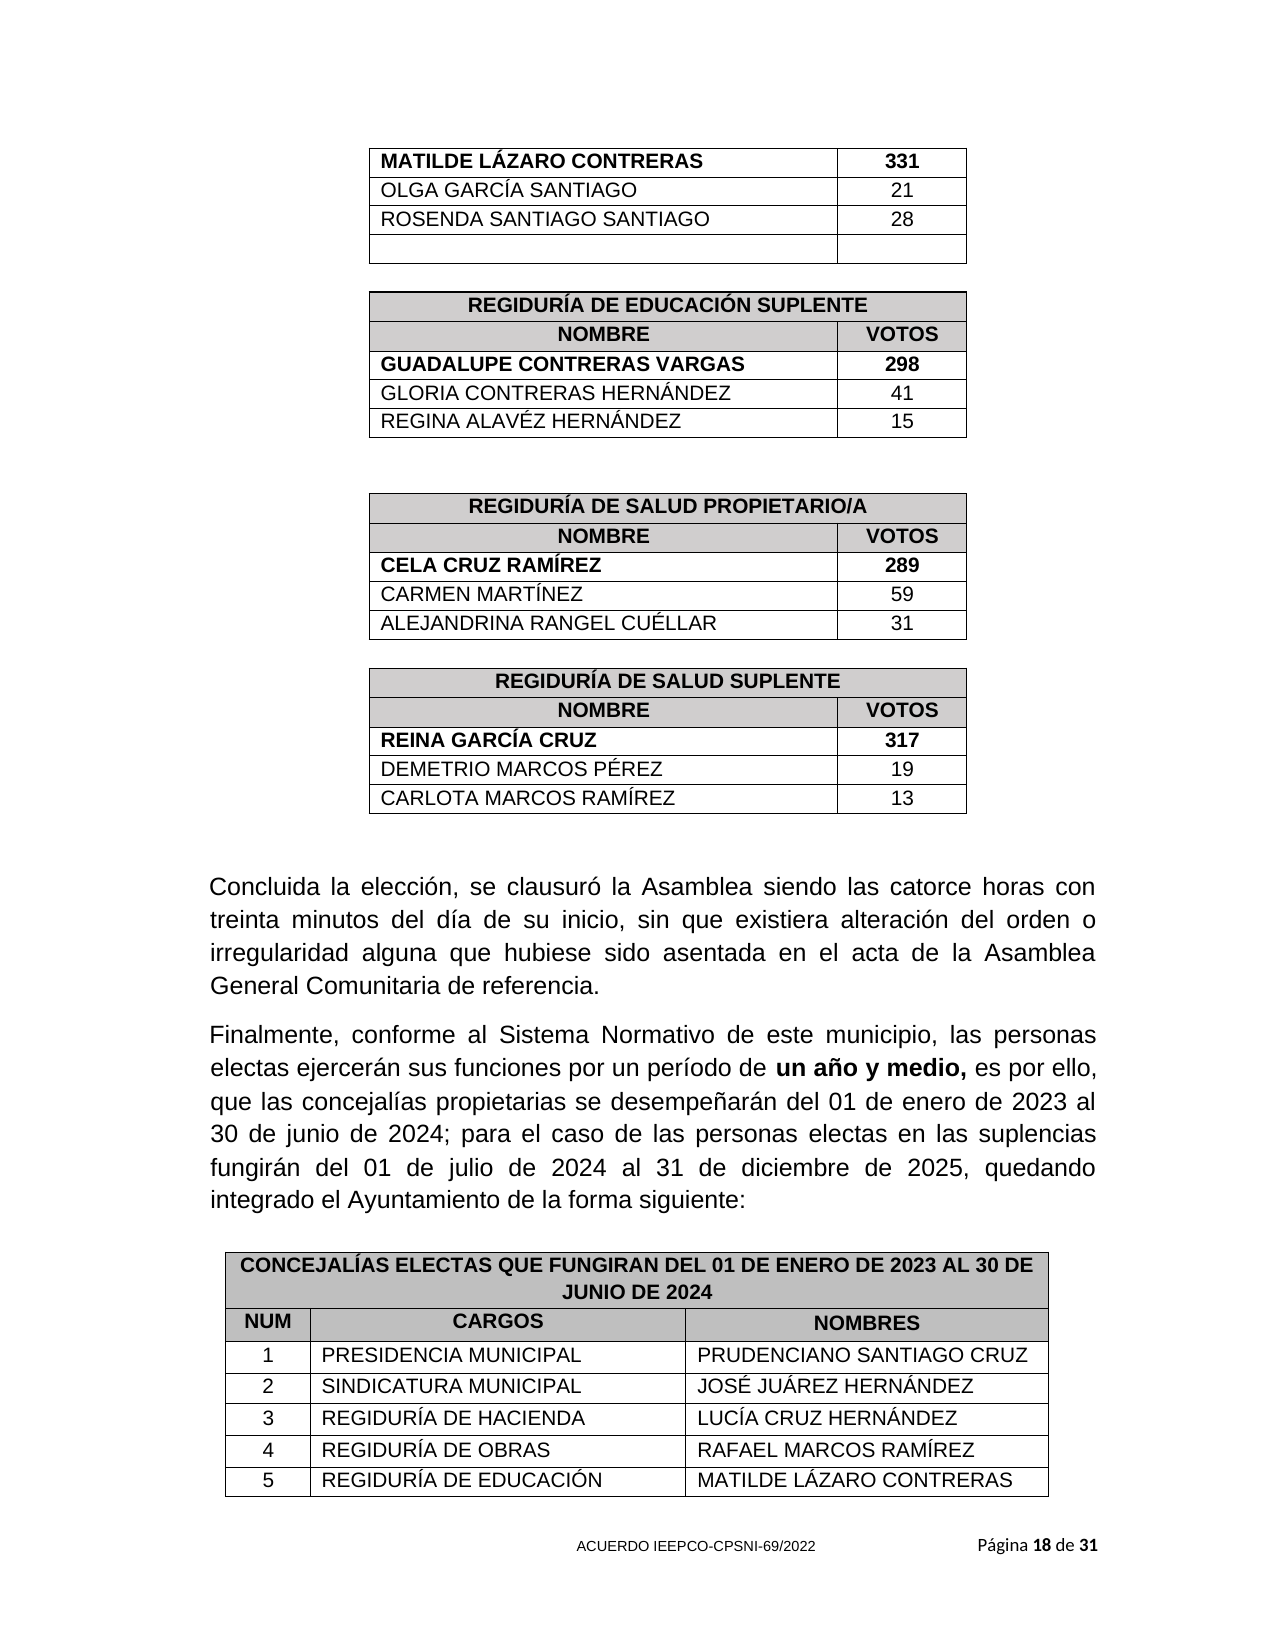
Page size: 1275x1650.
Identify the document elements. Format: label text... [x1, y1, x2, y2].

table_cell 298 [838, 352, 966, 379]
table_cell NUM [226, 1309, 310, 1341]
table_cell [838, 235, 966, 263]
table_cell PRESIDENCIA MUNICIPAL [311, 1342, 685, 1372]
table_cell REGINA ALAVÉZ HERNÁNDEZ [370, 409, 837, 437]
table_cell REGIDURÍA DE OBRAS [311, 1436, 685, 1467]
table_cell MATILDE LÁZARO CONTRERAS [370, 149, 837, 177]
table_cell VOTOS [838, 698, 966, 727]
table_cell ROSENDA SANTIAGO SANTIAGO [370, 206, 837, 234]
table_cell SINDICATURA MUNICIPAL [311, 1374, 685, 1402]
table_cell CARLOTA MARCOS RAMÍREZ [370, 785, 837, 813]
table_cell REGIDURÍA DE EDUCACIÓN [311, 1468, 685, 1496]
table_cell VOTOS [838, 524, 966, 552]
table_cell LUCÍA CRUZ HERNÁNDEZ [686, 1404, 1048, 1435]
table_cell 2 [226, 1374, 310, 1402]
text Finalmente, conforme al Sistema Normativo de este municipio, las personas electas ejercerán sus funciones por un período de un año y medio, es por ello, que las concejalías propietarias se desempeñarán del 01 de enero de 2023 al 30 de junio de 2024; para el caso de las personas electas en las suplencias fungirán del 01 de julio de 2024 al 31 de diciembre de 2025, quedando integrado el Ayuntamiento de la forma siguiente: [209, 1020, 1098, 1214]
table_cell MATILDE LÁZARO CONTRERAS [686, 1468, 1048, 1496]
table_cell 15 [838, 409, 966, 437]
table_header REGIDURÍA DE SALUD PROPIETARIO/A [370, 494, 966, 523]
table_cell 31 [838, 611, 966, 639]
table_cell 289 [838, 553, 966, 581]
table_cell 331 [838, 149, 966, 177]
table_cell NOMBRE [370, 322, 837, 351]
table_cell 5 [226, 1468, 310, 1496]
table_cell 59 [838, 582, 966, 610]
table_header CONCEJALÍAS ELECTAS QUE FUNGIRAN DEL 01 DE ENERO DE 2023 AL 30 DE JUNIO DE 2024 [226, 1253, 1048, 1308]
table_cell RAFAEL MARCOS RAMÍREZ [686, 1436, 1048, 1467]
table_cell ALEJANDRINA RANGEL CUÉLLAR [370, 611, 837, 639]
table_cell REGIDURÍA DE HACIENDA [311, 1404, 685, 1435]
text Concluida la elección, se clausuró la Asamblea siendo las catorce horas con treinta minutos del día de su inicio, sin que existiera alteración del orden o irregularidad alguna que hubiese sido asentada en el acta de la Asamblea General Comunitaria de referencia. [209, 872, 1098, 1000]
table_cell 13 [838, 785, 966, 813]
table_header REGIDURÍA DE EDUCACIÓN SUPLENTE [370, 293, 966, 321]
table_cell 19 [838, 756, 966, 784]
table_cell PRUDENCIANO SANTIAGO CRUZ [686, 1342, 1048, 1372]
table_cell VOTOS [838, 322, 966, 351]
table_cell CARGOS [311, 1309, 685, 1341]
table_cell 28 [838, 206, 966, 234]
table_cell REINA GARCÍA CRUZ [370, 728, 837, 755]
table_cell [370, 235, 837, 263]
table_cell GUADALUPE CONTRERAS VARGAS [370, 352, 837, 379]
table_cell OLGA GARCÍA SANTIAGO [370, 178, 837, 205]
table_cell 317 [838, 728, 966, 755]
table_cell GLORIA CONTRERAS HERNÁNDEZ [370, 380, 837, 408]
table_cell JOSÉ JUÁREZ HERNÁNDEZ [686, 1374, 1048, 1402]
table_cell NOMBRES [686, 1309, 1048, 1341]
table_cell CELA CRUZ RAMÍREZ [370, 553, 837, 581]
table_cell 4 [226, 1436, 310, 1467]
table_cell NOMBRE [370, 698, 837, 727]
table_header REGIDURÍA DE SALUD SUPLENTE [370, 669, 966, 697]
table_cell 21 [838, 178, 966, 205]
table_cell NOMBRE [370, 524, 837, 552]
table_cell DEMETRIO MARCOS PÉREZ [370, 756, 837, 784]
table_cell 41 [838, 380, 966, 408]
table_cell 3 [226, 1404, 310, 1435]
table_cell 1 [226, 1342, 310, 1372]
table_cell CARMEN MARTÍNEZ [370, 582, 837, 610]
